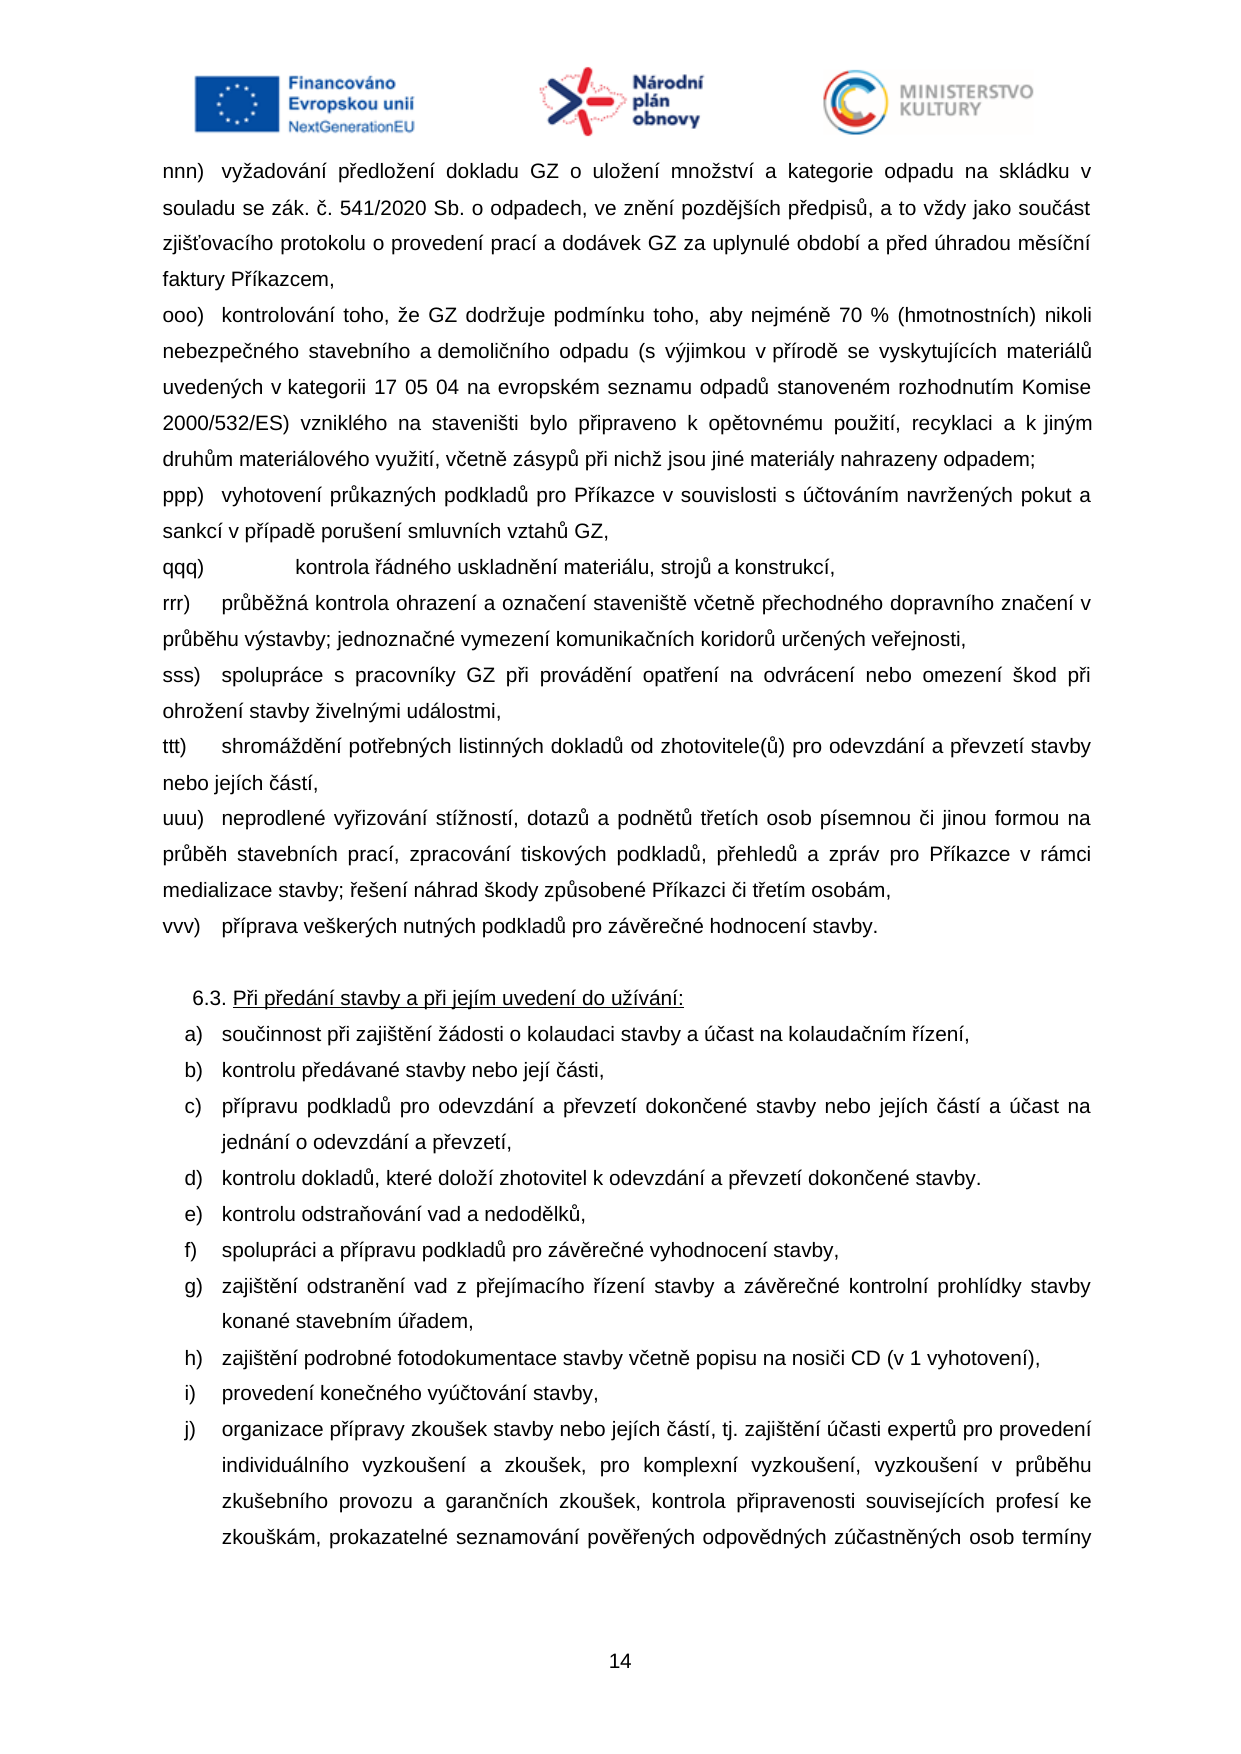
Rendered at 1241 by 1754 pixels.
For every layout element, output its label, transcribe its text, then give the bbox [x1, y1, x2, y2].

list průběžná kontrola ohrazení a označení staveniště včetně přechodného dopravního značení v průběhu výstavby; jednoznačné vymezení komunikačních koridorů určených veřejnosti, [162, 591, 1092, 651]
list kontrolu předávané stavby nebo její části, [184, 1058, 1092, 1082]
list spolupráci a přípravu podkladů pro závěrečné vyhodnocení stavby, [184, 1237, 1092, 1261]
list kontrolu dokladů, které doloží zhotovitel k odevzdání a převzetí dokončené stavby. [184, 1166, 1092, 1189]
list neprodlené vyřizování stížností, dotazů a podnětů třetích osob písemnou či jinou formou na průběh stavebních prací, zpracování tiskových podkladů, přehledů a zpráv pro Příkazce v rámci medializace stavby; řešení náhrad škody způsobené Příkazci či třetím osobám, [162, 806, 1092, 902]
text 6.3. Při předání stavby a při jejím uvedení do užívání: [192, 986, 1092, 1010]
list spolupráce s pracovníky GZ při provádění opatření na odvrácení nebo omezení škod při ohrožení stavby živelnými událostmi, [162, 662, 1092, 722]
list příprava veškerých nutných podkladů pro závěrečné hodnocení stavby. [162, 914, 1092, 938]
list zajištění odstranění vad z přejímacího řízení stavby a závěrečné kontrolní prohlídky stavby konané stavebním úřadem, [184, 1273, 1092, 1333]
list zajištění podrobné fotodokumentace stavby včetně popisu na nosiči CD (v 1 vyhotovení), [184, 1345, 1092, 1369]
list shromáždění potřebných listinných dokladů od zhotovitele(ů) pro odevzdání a převzetí stavby nebo jejích částí, [162, 734, 1092, 794]
list kontrolování toho, že GZ dodržuje podmínku toho, aby nejméně 70 % (hmotnostních) nikoli nebezpečného stavebního a demoličního odpadu (s výjimkou v přírodě se vyskytujících materiálů uvedených v kategorii 17 05 04 na evropském seznamu odpadů stanoveném rozhodnutím Komise 2000/532/ES) vzniklého na staveništi bylo připraveno k opětovnému použití, recyklaci a k jiným druhům materiálového využití, včetně zásypů při nichž jsou jiné materiály nahrazeny odpadem; [162, 303, 1092, 471]
list kontrola řádného uskladnění materiálu, strojů a konstrukcí, [162, 555, 1092, 579]
list přípravu podkladů pro odevzdání a převzetí dokončené stavby nebo jejích částí a účast na jednání o odevzdání a převzetí, [184, 1094, 1092, 1154]
list vyžadování předložení dokladu GZ o uložení množství a kategorie odpadu na skládku v souladu se zák. č. 541/2020 Sb. o odpadech, ve znění pozdějších předpisů, a to vždy jako součást zjišťovacího protokolu o provedení prací a dodávek GZ za uplynulé období a před úhradou měsíční faktury Příkazcem, [162, 159, 1092, 291]
list vyhotovení průkazných podkladů pro Příkazce v souvislosti s účtováním navržených pokut a sankcí v případě porušení smluvních vztahů GZ, [162, 483, 1092, 543]
list součinnost při zajištění žádosti o kolaudaci stavby a účast na kolaudačním řízení, [184, 1022, 1092, 1046]
picture [147, 44, 1093, 161]
list kontrolu odstraňování vad a nedodělků, [184, 1202, 1092, 1226]
list provedení konečného vyúčtování stavby, [184, 1381, 1092, 1405]
